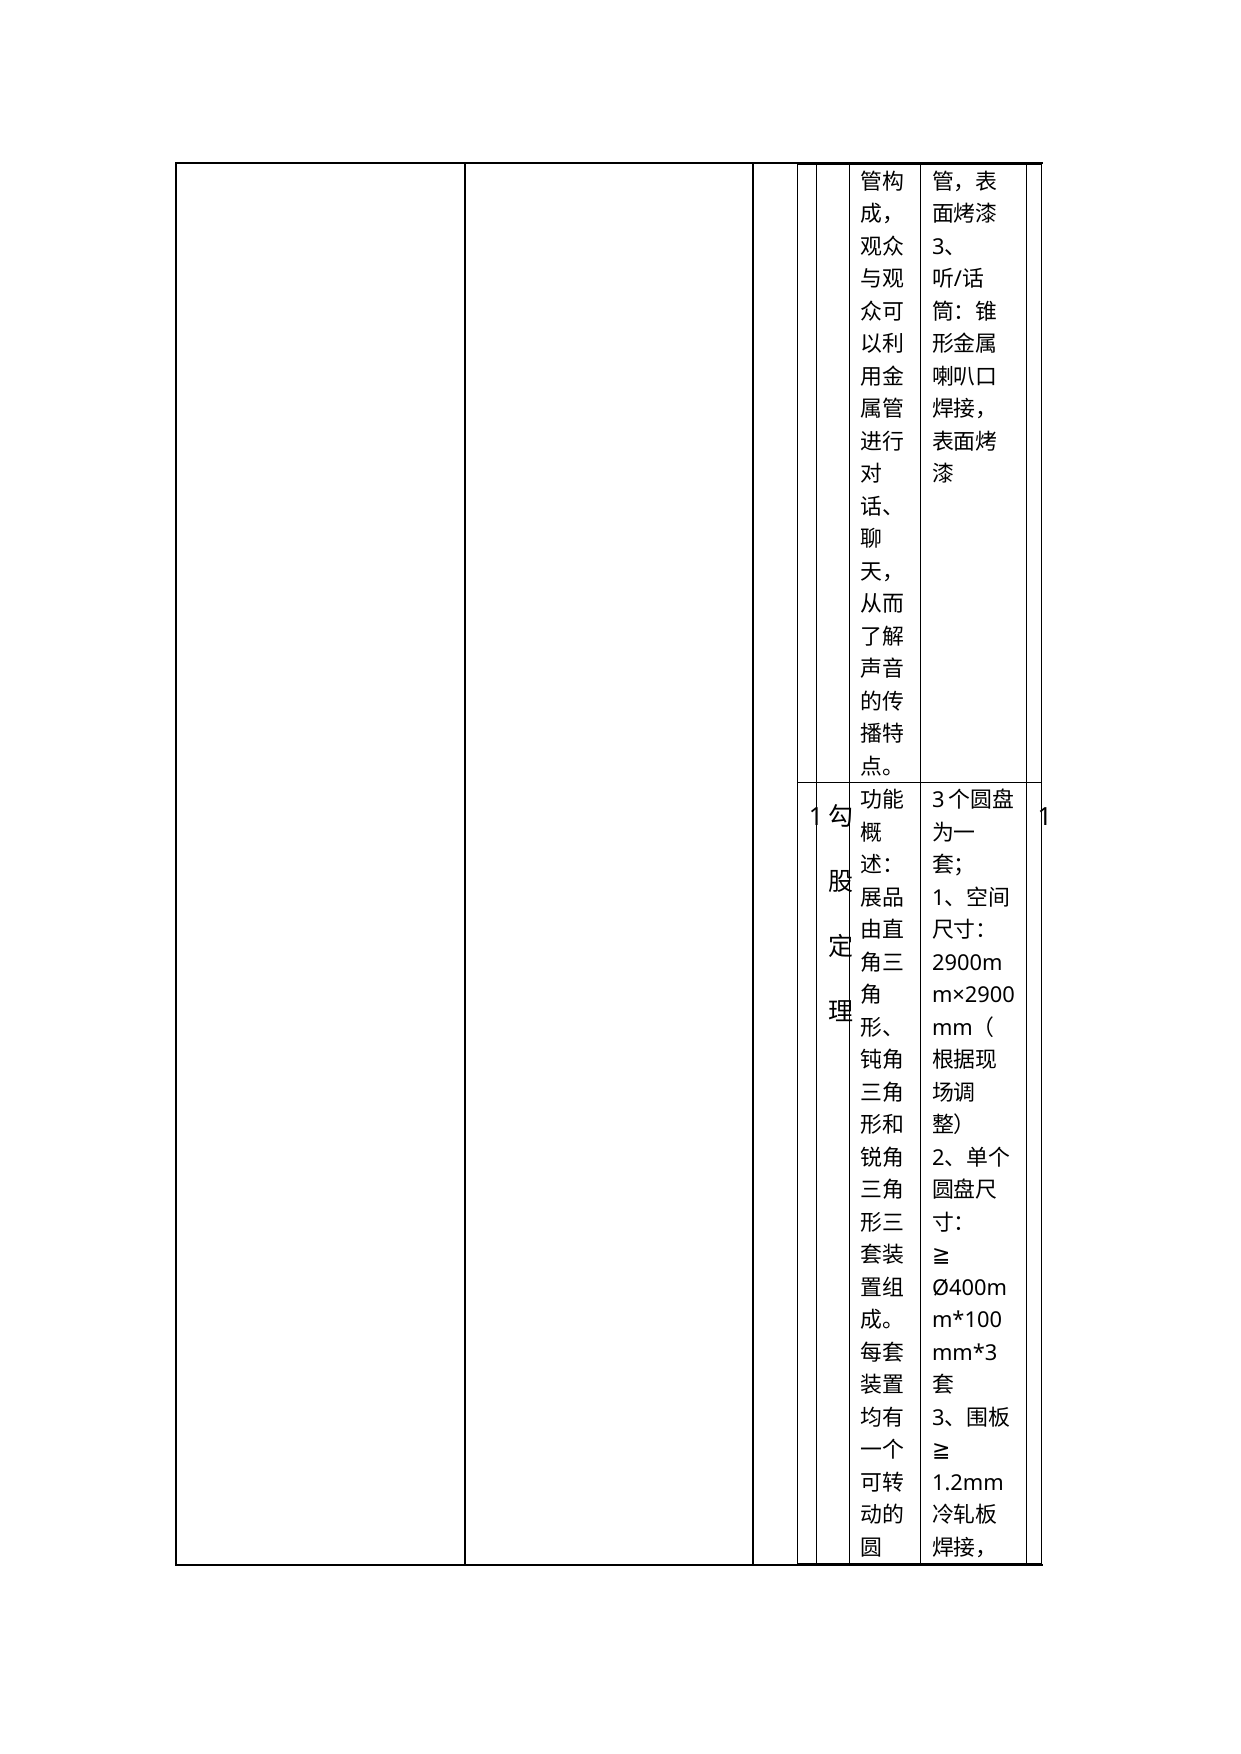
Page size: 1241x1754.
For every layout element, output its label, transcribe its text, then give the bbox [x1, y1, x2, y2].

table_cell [798, 165, 816, 782]
table_cell 1 [177, 164, 464, 1564]
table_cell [850, 165, 920, 782]
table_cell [1027, 783, 1041, 1563]
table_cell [921, 783, 1026, 1563]
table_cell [754, 164, 797, 1564]
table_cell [1027, 165, 1041, 782]
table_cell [798, 783, 816, 1563]
table_cell [466, 164, 752, 1564]
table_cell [817, 165, 849, 782]
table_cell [921, 165, 1026, 782]
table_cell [817, 783, 849, 1563]
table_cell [850, 783, 920, 1563]
